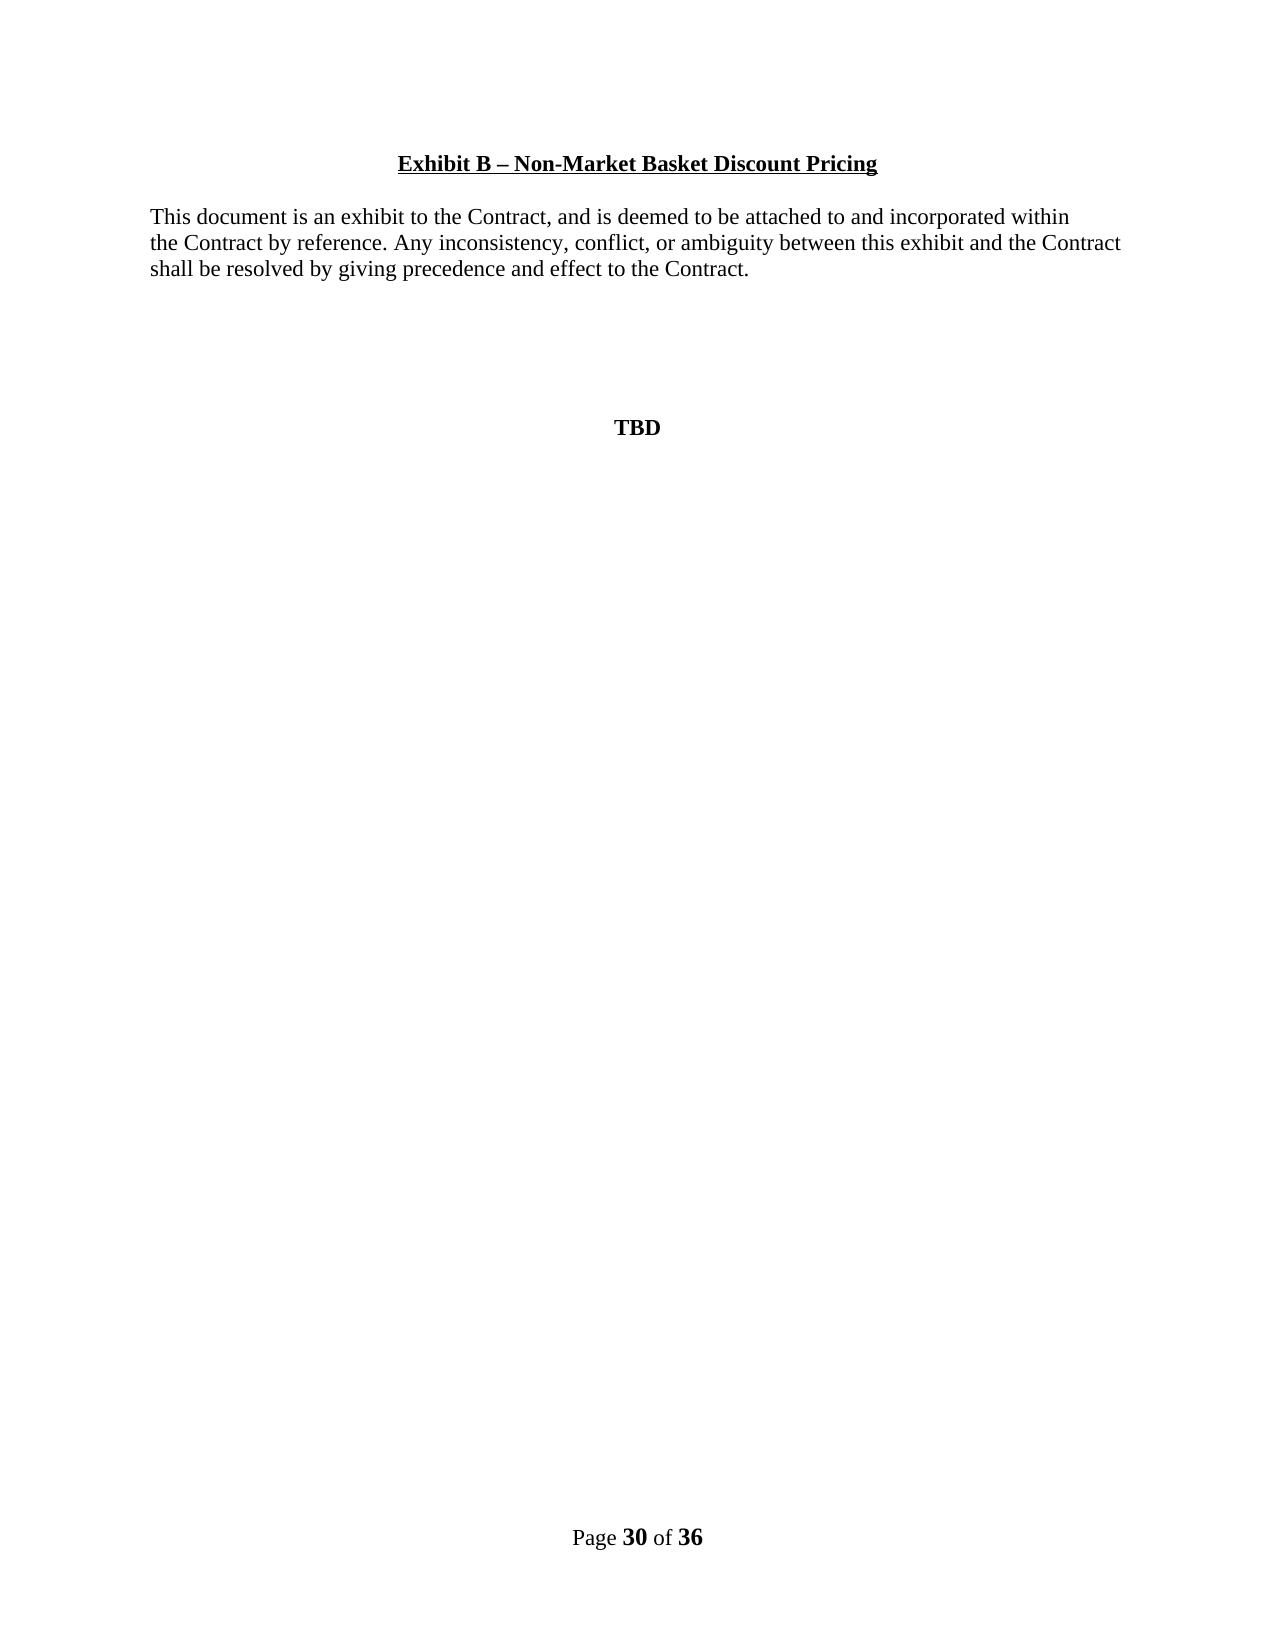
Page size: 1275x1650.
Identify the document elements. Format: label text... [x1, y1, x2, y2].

text This document is an exhibit to the Contract, and is deemed to be attached to and incorporated within [150, 203, 1125, 229]
text Exhibit B – Non-Market Basket Discount Pricing [150, 150, 1125, 176]
text the Contract by reference. Any inconsistency, conflict, or ambiguity between this exhibit and the Contract shall be resolved by giving precedence and effect to the Contract. [150, 229, 1125, 282]
text TBD [150, 413, 1125, 440]
